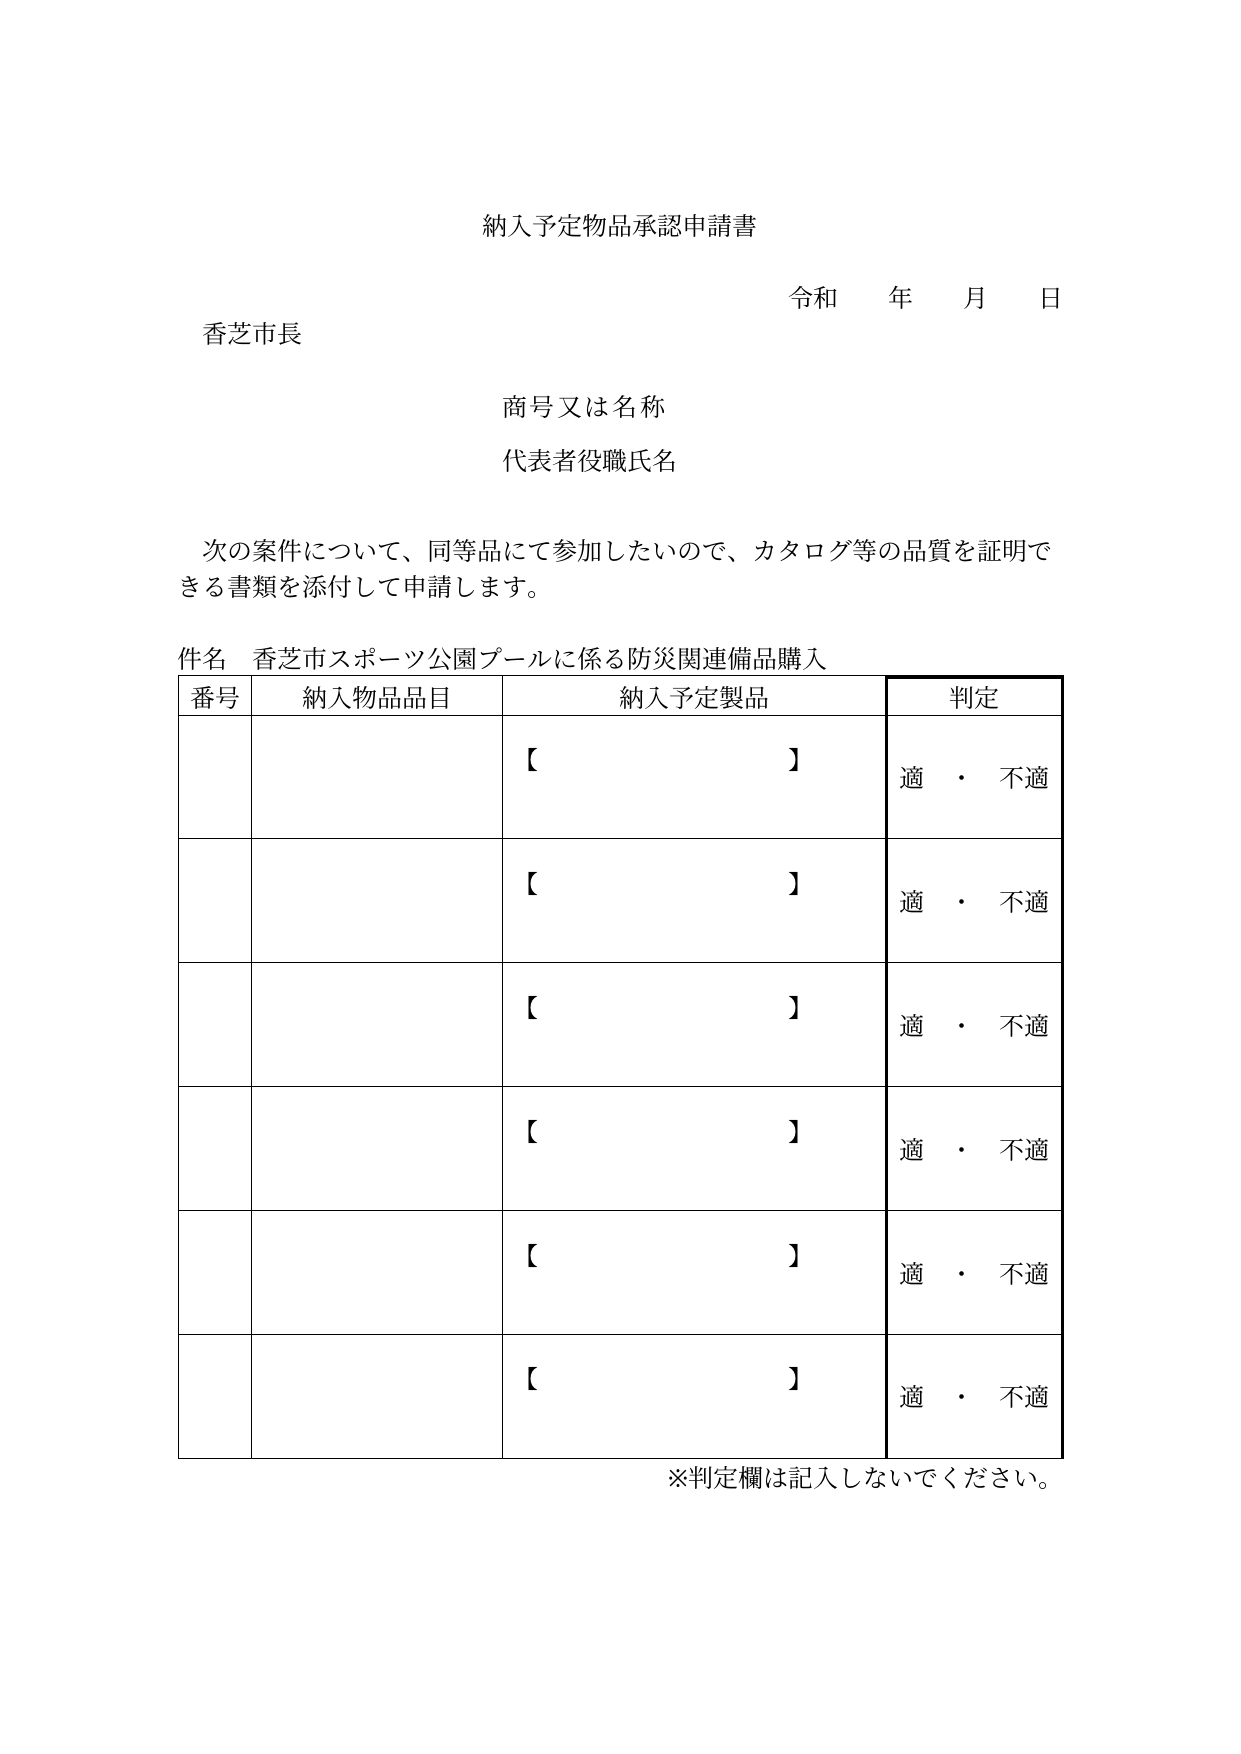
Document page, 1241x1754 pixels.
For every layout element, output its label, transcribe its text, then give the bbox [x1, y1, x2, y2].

text 商号又は名称 [177, 387, 1063, 423]
table_cell [179, 963, 251, 1086]
text ※判定欄は記入しないでください。 [177, 1459, 1063, 1495]
table_cell [179, 716, 251, 838]
text 次の案件について、同等品にて参加したいので、カタログ等の品質を証明できる書類を添付して申請します。 [177, 531, 1063, 603]
table_cell 適 ・ 不適 [888, 963, 1061, 1086]
table_cell [252, 963, 502, 1086]
table_cell 【 】 [503, 839, 885, 962]
table_cell [179, 839, 251, 962]
table_cell [252, 1211, 502, 1334]
table_cell [252, 1335, 502, 1458]
table_cell 適 ・ 不適 [888, 839, 1061, 962]
table_cell 【 】 [503, 963, 885, 1086]
table_cell 【 】 [503, 716, 885, 838]
table_cell 【 】 [503, 1335, 885, 1458]
table_header 納入予定製品 [503, 676, 885, 714]
table_cell [252, 716, 502, 838]
table_cell 【 】 [503, 1087, 885, 1210]
table_cell 【 】 [503, 1211, 885, 1334]
table_cell [252, 1087, 502, 1210]
table_cell 適 ・ 不適 [888, 1335, 1061, 1458]
table_cell [179, 1087, 251, 1210]
text 納入予定物品承認申請書 [177, 207, 1063, 243]
table_cell [179, 1335, 251, 1458]
text 件名 香芝市スポーツ公園プールに係る防災関連備品購入 [177, 639, 1063, 675]
table_cell [252, 839, 502, 962]
text 令和 年 月 日 [177, 279, 1063, 315]
table_cell 適 ・ 不適 [888, 1211, 1061, 1334]
text 香芝市長 [177, 315, 1063, 351]
table_cell 適 ・ 不適 [888, 716, 1061, 838]
table_cell [179, 1211, 251, 1334]
table_header 納入物品品目 [252, 676, 502, 714]
text 代表者役職氏名 [177, 441, 1063, 477]
table_header 判定 [888, 679, 1061, 714]
table_header 番号 [179, 676, 251, 714]
table_cell 適 ・ 不適 [888, 1087, 1061, 1210]
